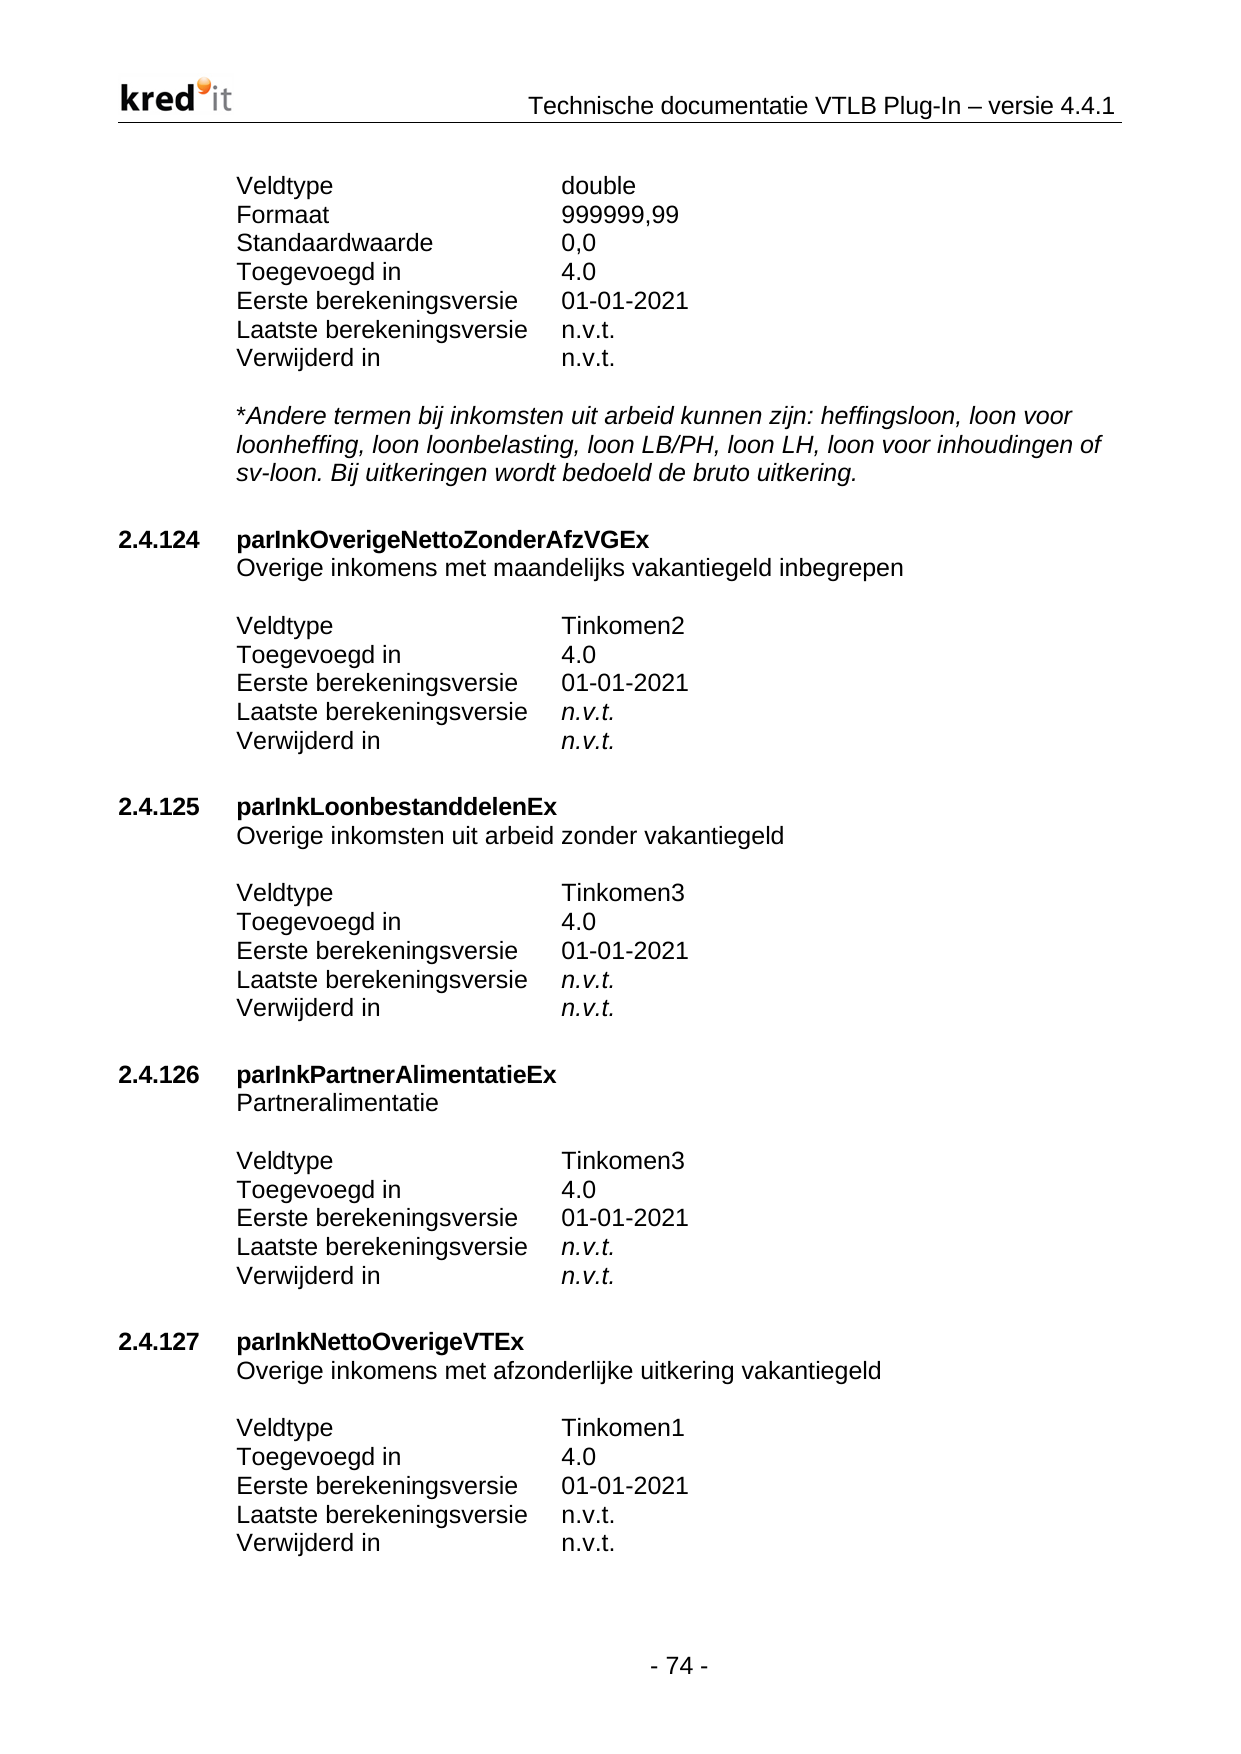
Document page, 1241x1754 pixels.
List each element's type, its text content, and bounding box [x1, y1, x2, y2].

text Partneralimentatie [236, 1088, 1122, 1117]
text Eerste berekeningsversie 01-01-2021 [236, 286, 1122, 314]
text Laatste berekeningsversie n.v.t. [236, 314, 1122, 343]
text Verwijderd in n.v.t. [236, 343, 1122, 372]
text Eerste berekeningsversie 01-01-2021 [236, 668, 1122, 697]
text Veldtype double [236, 171, 1122, 199]
text Toegevoegd in 4.0 [236, 257, 1122, 286]
text Laatste berekeningsversie n.v.t. [236, 1499, 1122, 1528]
text Verwijderd in n.v.t. [236, 726, 1122, 754]
text Toegevoegd in 4.0 [236, 907, 1122, 936]
text Toegevoegd in 4.0 [236, 1174, 1122, 1203]
text Eerste berekeningsversie 01-01-2021 [236, 1471, 1122, 1499]
text Veldtype Tinkomen3 [236, 878, 1122, 907]
text Laatste berekeningsversie n.v.t. [236, 964, 1122, 993]
text Overige inkomsten uit arbeid zonder vakantiegeld [236, 821, 1122, 849]
text Overige inkomens met afzonderlijke uitkering vakantiegeld [236, 1356, 1122, 1384]
text Toegevoegd in 4.0 [236, 639, 1122, 668]
text Verwijderd in n.v.t. [236, 1528, 1122, 1557]
text Standaardwaarde 0,0 [236, 228, 1122, 257]
text Verwijderd in n.v.t. [236, 1261, 1122, 1289]
text Overige inkomens met maandelijks vakantiegeld inbegrepen [236, 553, 1122, 582]
text Laatste berekeningsversie n.v.t. [236, 697, 1122, 726]
text Eerste berekeningsversie 01-01-2021 [236, 936, 1122, 964]
subtitle parInkLoonbestanddelenEx [118, 792, 1122, 821]
text Veldtype Tinkomen3 [236, 1146, 1122, 1174]
text Formaat 999999,99 [236, 199, 1122, 228]
subtitle parInkOverigeNettoZonderAfzVGEx [118, 524, 1122, 553]
subtitle parInkPartnerAlimentatieEx [118, 1059, 1122, 1088]
picture [118, 73, 234, 115]
text Veldtype Tinkomen2 [236, 611, 1122, 639]
text *Andere termen bij inkomsten uit arbeid kunnen zijn: heffingsloon, loon voor loonheffing, loon loonbelasting, loon LB/PH, loon LH, loon voor inhoudingen of sv-loon. Bij uitkeringen wordt bedoeld de bruto uitkering. [236, 401, 1122, 487]
text Toegevoegd in 4.0 [236, 1442, 1122, 1471]
text Eerste berekeningsversie 01-01-2021 [236, 1203, 1122, 1232]
text Laatste berekeningsversie n.v.t. [236, 1232, 1122, 1261]
text Verwijderd in n.v.t. [236, 993, 1122, 1022]
text Veldtype Tinkomen1 [236, 1413, 1122, 1442]
subtitle parInkNettoOverigeVTEx [118, 1327, 1122, 1356]
